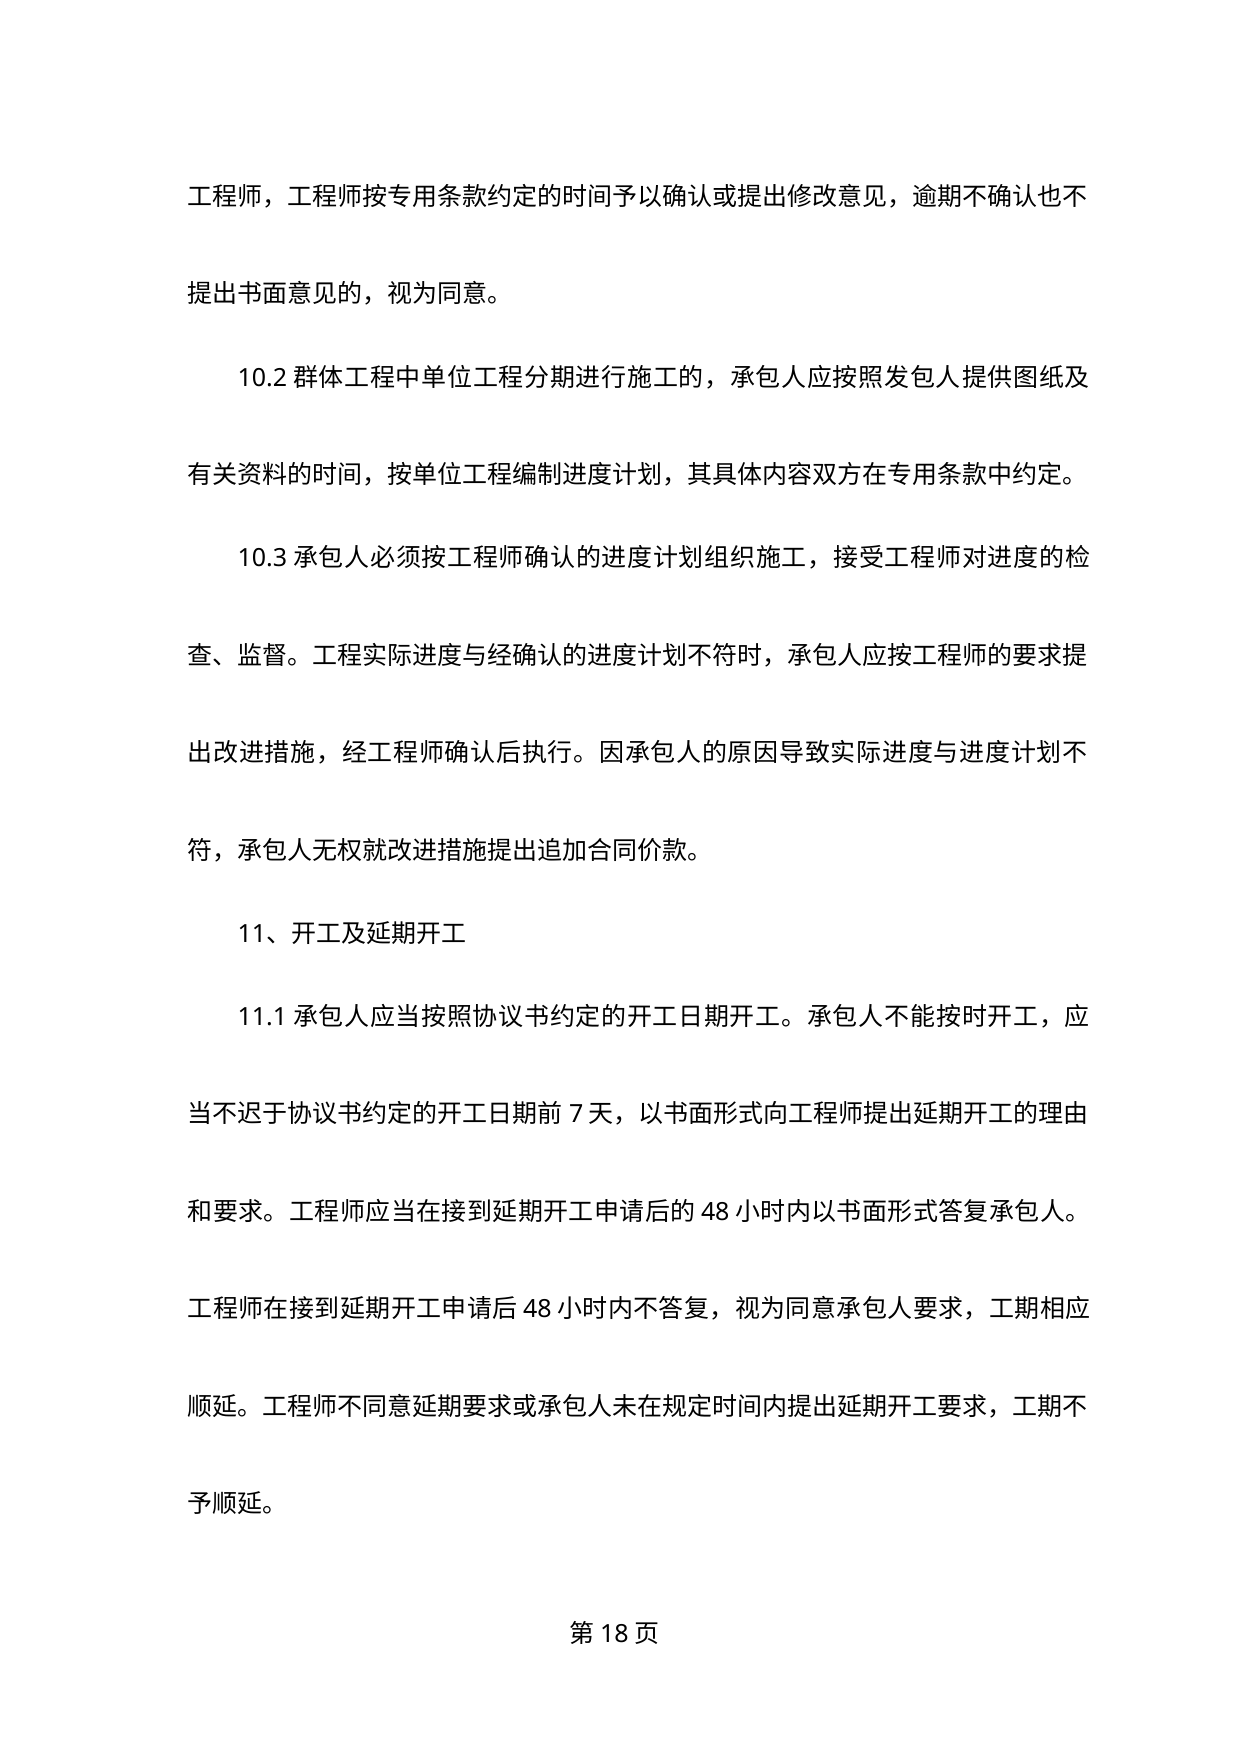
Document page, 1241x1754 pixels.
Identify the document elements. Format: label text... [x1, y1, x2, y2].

text 11、开工及延期开工 [187, 899, 1090, 964]
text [187, 162, 1090, 324]
text 10.3承包人必须按工程师确认的进度计划组织施工，接受工程师对进度的检查、监督。工程实际进度与经确认的进度计划不符时，承包人应按工程师的要求提出改进措施，经工程师确认后执行。因承包人的原因导致实际进度与进度计划不符，承包人无权就改进措施提出追加合同价款。 [187, 523, 1090, 881]
text 10.2群体工程中单位工程分期进行施工的，承包人应按照发包人提供图纸及有关资料的时间，按单位工程编制进度计划，其具体内容双方在专用条款中约定。 [187, 343, 1090, 505]
text 11.1承包人应当按照协议书约定的开工日期开工。承包人不能按时开工，应当不迟于协议书约定的开工日期前7天，以书面形式向工程师提出延期开工的理由和要求。工程师应当在接到延期开工申请后的48小时内以书面形式答复承包人。工程师在接到延期开工申请后48小时内不答复，视为同意承包人要求，工期相应顺延。工程师不同意延期要求或承包人未在规定时间内提出延期开工要求，工期不予顺延。 [187, 982, 1090, 1534]
